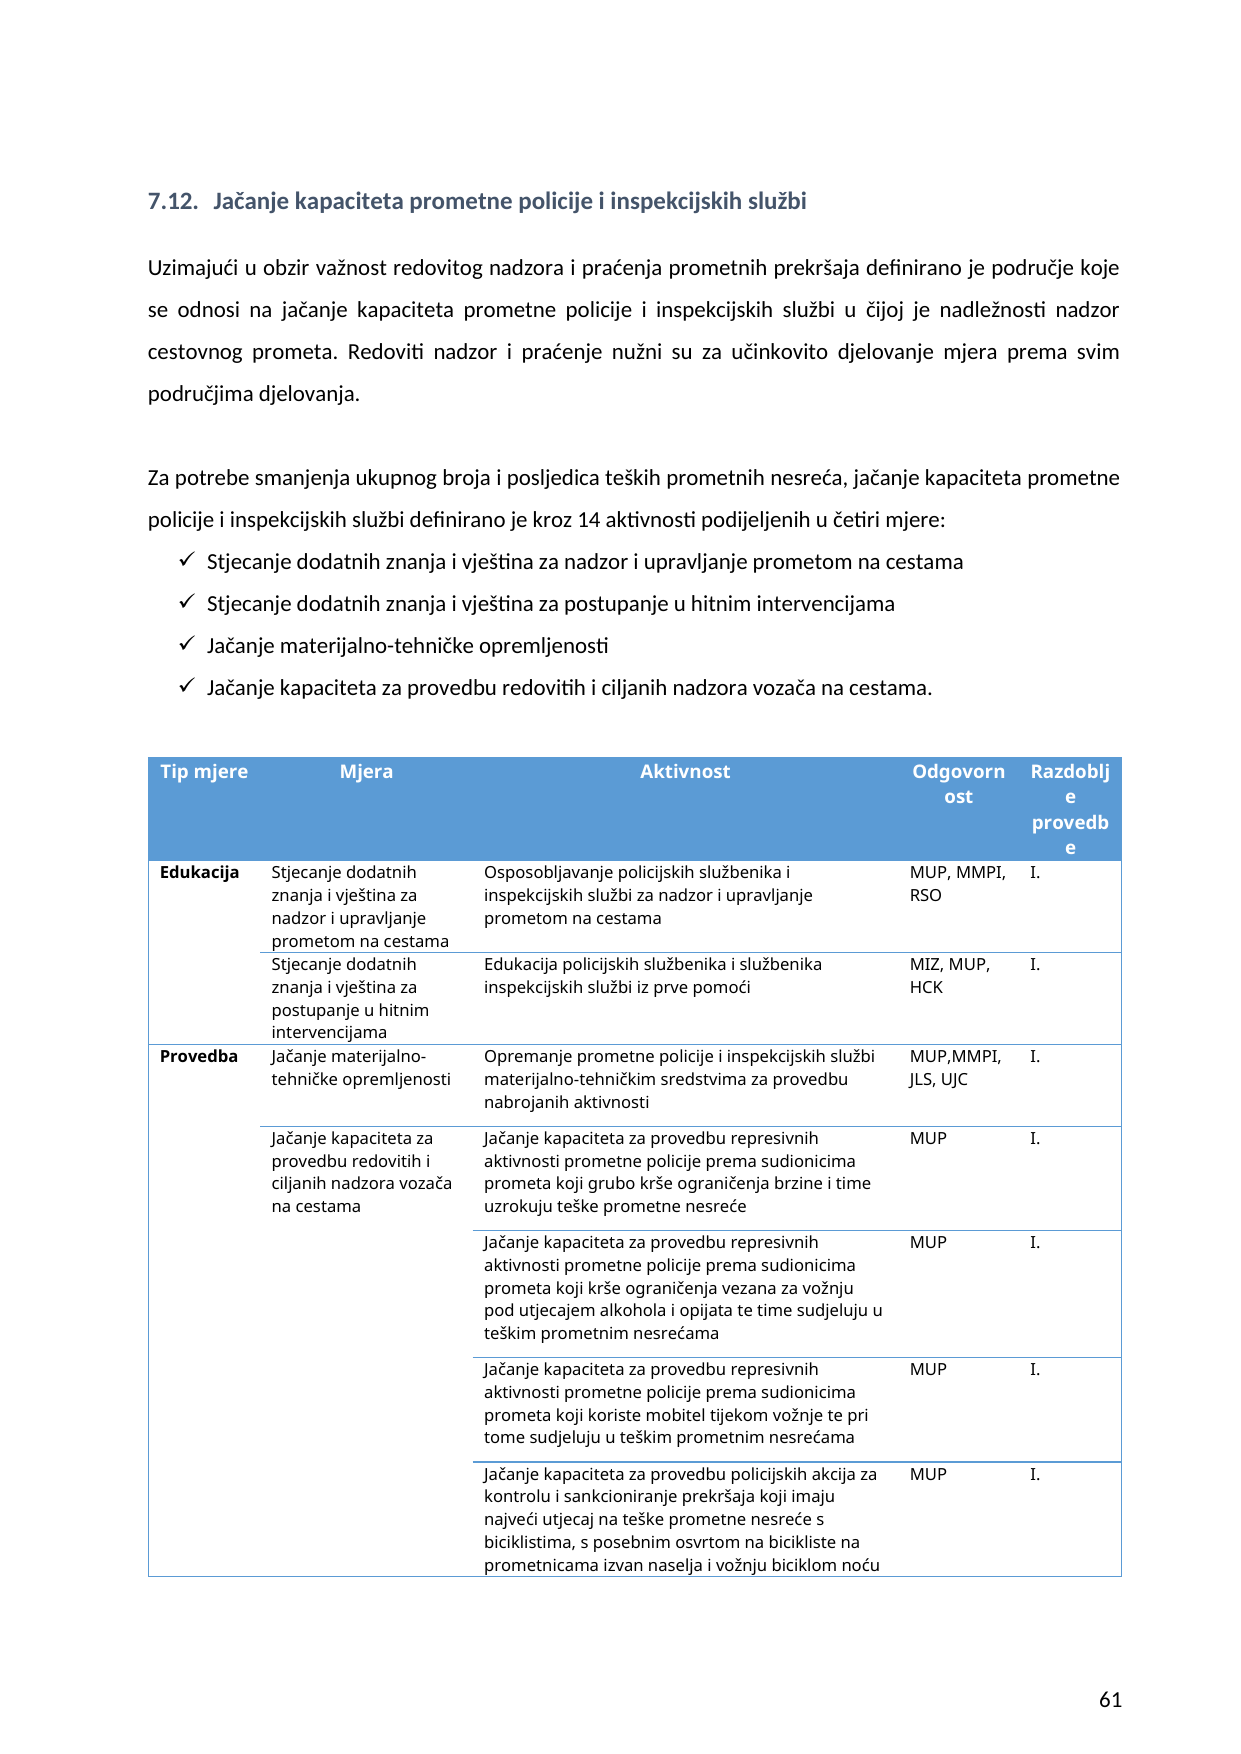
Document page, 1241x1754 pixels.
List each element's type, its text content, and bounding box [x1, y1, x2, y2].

table_cell Osposobljavanje policijskih službenika i inspekcijskih službi za nadzor i upravljanje prometom na cestama [473, 861, 898, 952]
table_cell I. [1019, 1358, 1121, 1461]
table_cell Jačanje kapaciteta za provedbu represivnih aktivnosti prometne policije prema sudionicima prometa koji grubo krše ograničenja brzine i time uzrokuju teške prometne nesreće [473, 1127, 898, 1230]
table_cell Edukacija [149, 861, 260, 1044]
table_cell I. [1019, 1045, 1121, 1126]
table_cell MUP [898, 1358, 1019, 1461]
table_header Razdoblje provedbe [1019, 758, 1121, 860]
table_header Aktivnost [473, 758, 898, 860]
table_header Odgovornost [898, 758, 1019, 860]
table_cell Edukacija policijskih službenika i službenika inspekcijskih službi iz prve pomoći [473, 953, 898, 1044]
table_cell Jačanje materijalno-tehničke opremljenosti [260, 1045, 473, 1126]
table_cell Jačanje kapaciteta za provedbu represivnih aktivnosti prometne policije prema sudionicima prometa koji krše ograničenja vezana za vožnju pod utjecajem alkohola i opijata te time sudjeluju u teškim prometnim nesrećama [473, 1231, 898, 1357]
table_cell MUP [898, 1231, 1019, 1357]
subtitle Jačanje kapaciteta prometne policije i inspekcijskih službi [148, 185, 1122, 216]
table_cell MIZ, MUP, HCK [898, 953, 1019, 1044]
table_cell Provedba [149, 1045, 260, 1576]
table_cell I. [1019, 953, 1121, 1044]
table_cell I. [1019, 861, 1121, 952]
table_cell Stjecanje dodatnih znanja i vještina za postupanje u hitnim intervencijama [260, 953, 473, 1044]
table_cell Jačanje kapaciteta za provedbu represivnih aktivnosti prometne policije prema sudionicima prometa koji koriste mobitel tijekom vožnje te pri tome sudjeluju u teškim prometnim nesrećama [473, 1358, 898, 1461]
table_header Tip mjere [149, 758, 260, 860]
table_cell MUP [898, 1463, 1019, 1576]
table_header Mjera [260, 758, 473, 860]
table_cell Opremanje prometne policije i inspekcijskih službi materijalno-tehničkim sredstvima za provedbu nabrojanih aktivnosti [473, 1045, 898, 1126]
table_cell MUP, MMPI, RSO [898, 861, 1019, 952]
table_cell MUP [898, 1127, 1019, 1230]
text Za potrebe smanjenja ukupnog broja i posljedica teških prometnih nesreća, jačanje kapaciteta prometne policije i inspekcijskih službi definirano je kroz 14 aktivnosti podijeljenih u četiri mjere: [148, 463, 1122, 533]
list Stjecanje dodatnih znanja i vještina za postupanje u hitnim intervencijama [177, 589, 1122, 617]
list Jačanje materijalno-tehničke opremljenosti [177, 631, 1122, 659]
text Uzimajući u obzir važnost redovitog nadzora i praćenja prometnih prekršaja definirano je područje koje se odnosi na jačanje kapaciteta prometne policije i inspekcijskih službi u čijoj je nadležnosti nadzor cestovnog prometa. Redoviti nadzor i praćenje nužni su za učinkovito djelovanje mjera prema svim područjima djelovanja. [148, 253, 1122, 407]
table_cell Jačanje kapaciteta za provedbu redovitih i ciljanih nadzora vozača na cestama [260, 1127, 473, 1576]
list Stjecanje dodatnih znanja i vještina za nadzor i upravljanje prometom na cestama [177, 547, 1122, 575]
table_cell I. [1019, 1463, 1121, 1576]
table_cell I. [1019, 1231, 1121, 1357]
table_cell I. [1019, 1127, 1121, 1230]
list Jačanje kapaciteta za provedbu redovitih i ciljanih nadzora vozača na cestama. [177, 673, 1122, 701]
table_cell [473, 1463, 898, 1576]
table_cell MUP,MMPI, JLS, UJC [898, 1045, 1019, 1126]
table_cell Stjecanje dodatnih znanja i vještina za nadzor i upravljanje prometom na cestama [260, 861, 473, 952]
